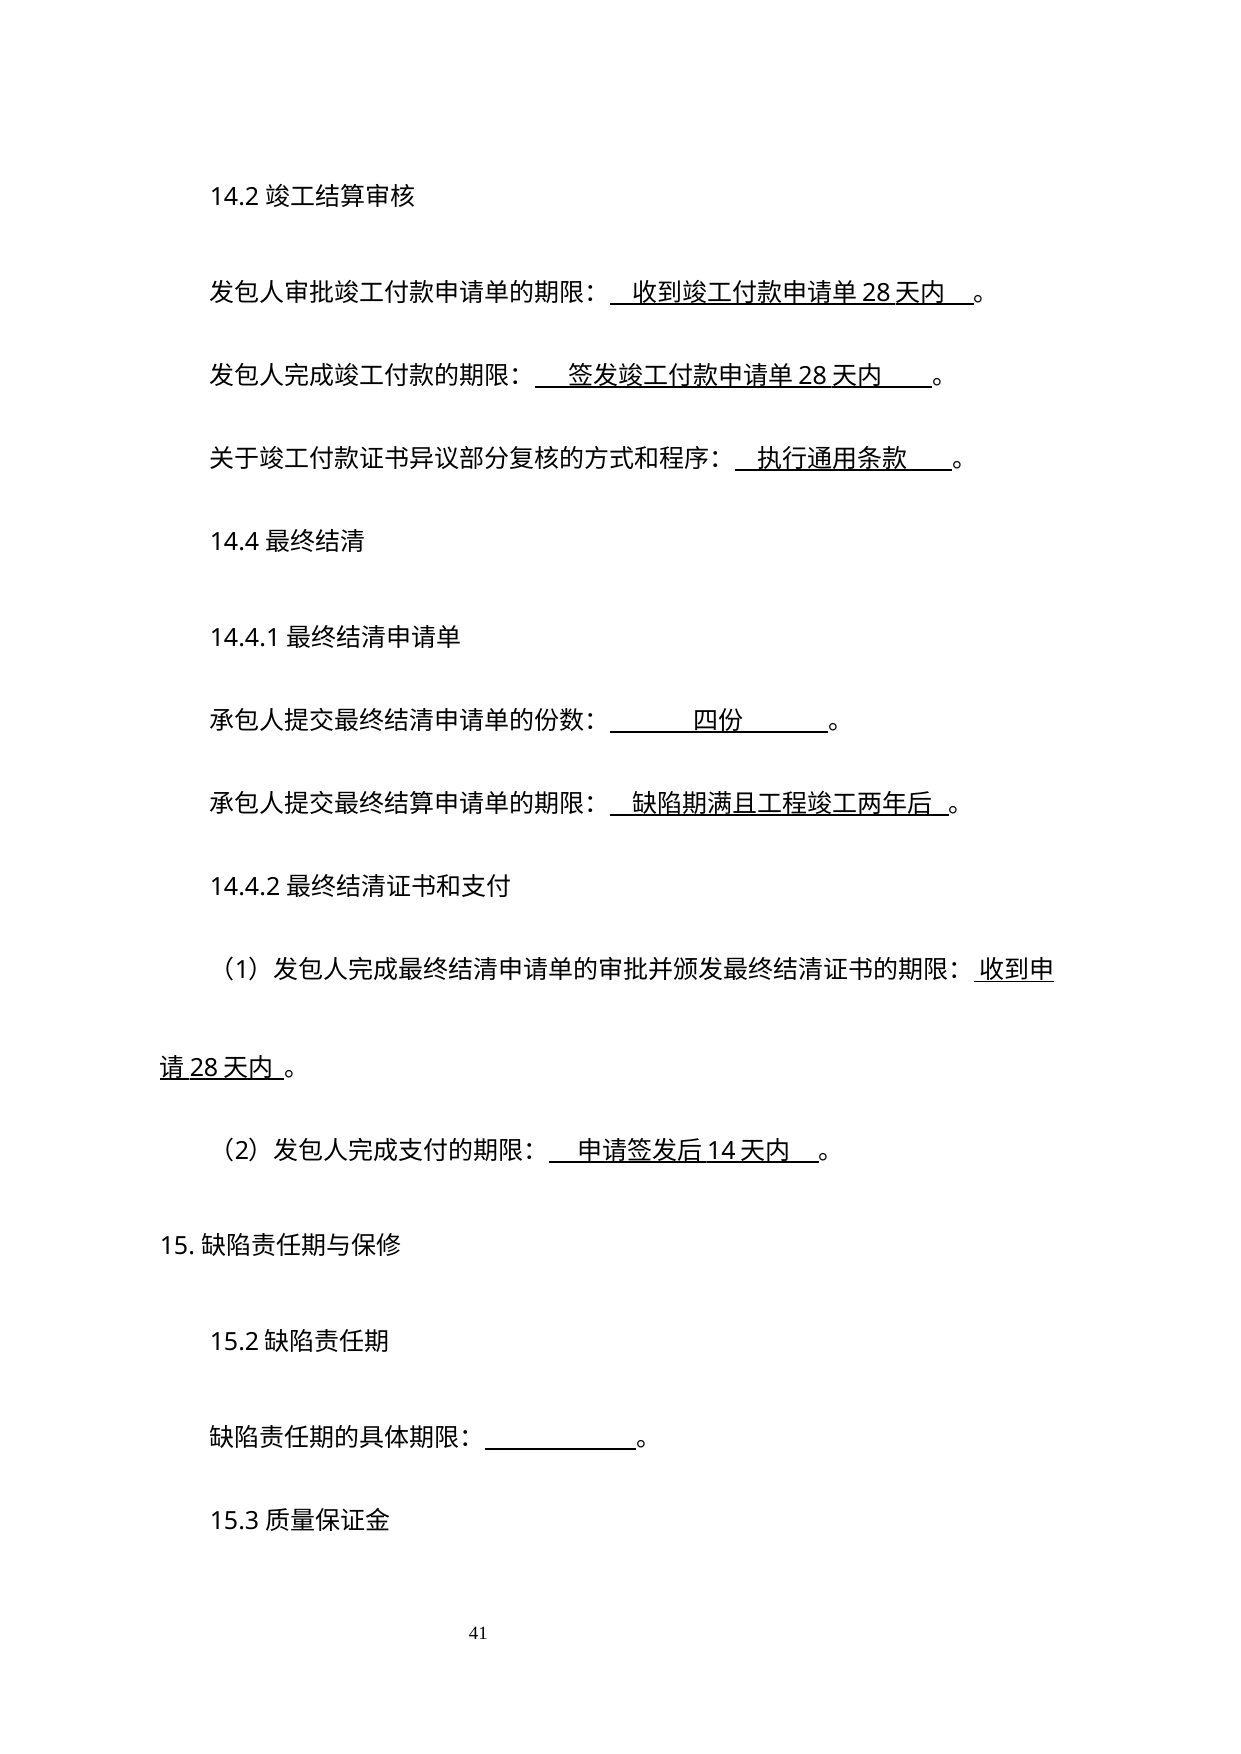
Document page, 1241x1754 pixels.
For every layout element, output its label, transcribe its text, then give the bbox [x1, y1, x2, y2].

text 15.3 质量保证金 [159, 1486, 1078, 1551]
text 14.4.2 最终结清证书和支付 [159, 852, 1078, 917]
text （2）发包人完成支付的期限： 申请签发后14天内 。 [159, 1116, 1078, 1181]
text 15. 缺陷责任期与保修 [159, 1211, 1078, 1276]
text 关于竣工付款证书异议部分复核的方式和程序： 执行通用条款 。 [159, 424, 1078, 489]
text 发包人审批竣工付款申请单的期限： 收到竣工付款申请单28天内 。 [159, 258, 1078, 323]
text 缺陷责任期的具体期限： 。 [159, 1403, 1078, 1468]
text 承包人提交最终结算申请单的期限： 缺陷期满且工程竣工两年后 。 [159, 769, 1078, 834]
text 14.4.1 最终结清申请单 [159, 603, 1078, 668]
text 14.2 竣工结算审核 [159, 162, 1078, 227]
text （1）发包人完成最终结清申请单的审批并颁发最终结清证书的期限： 收到申请28天内 。 [159, 935, 1078, 1098]
text 15.2缺陷责任期 [159, 1307, 1078, 1372]
text 承包人提交最终结清申请单的份数： 四份 。 [159, 686, 1078, 751]
text 14.4 最终结清 [159, 507, 1078, 572]
text 发包人完成竣工付款的期限： 签发竣工付款申请单28天内 。 [159, 341, 1078, 406]
